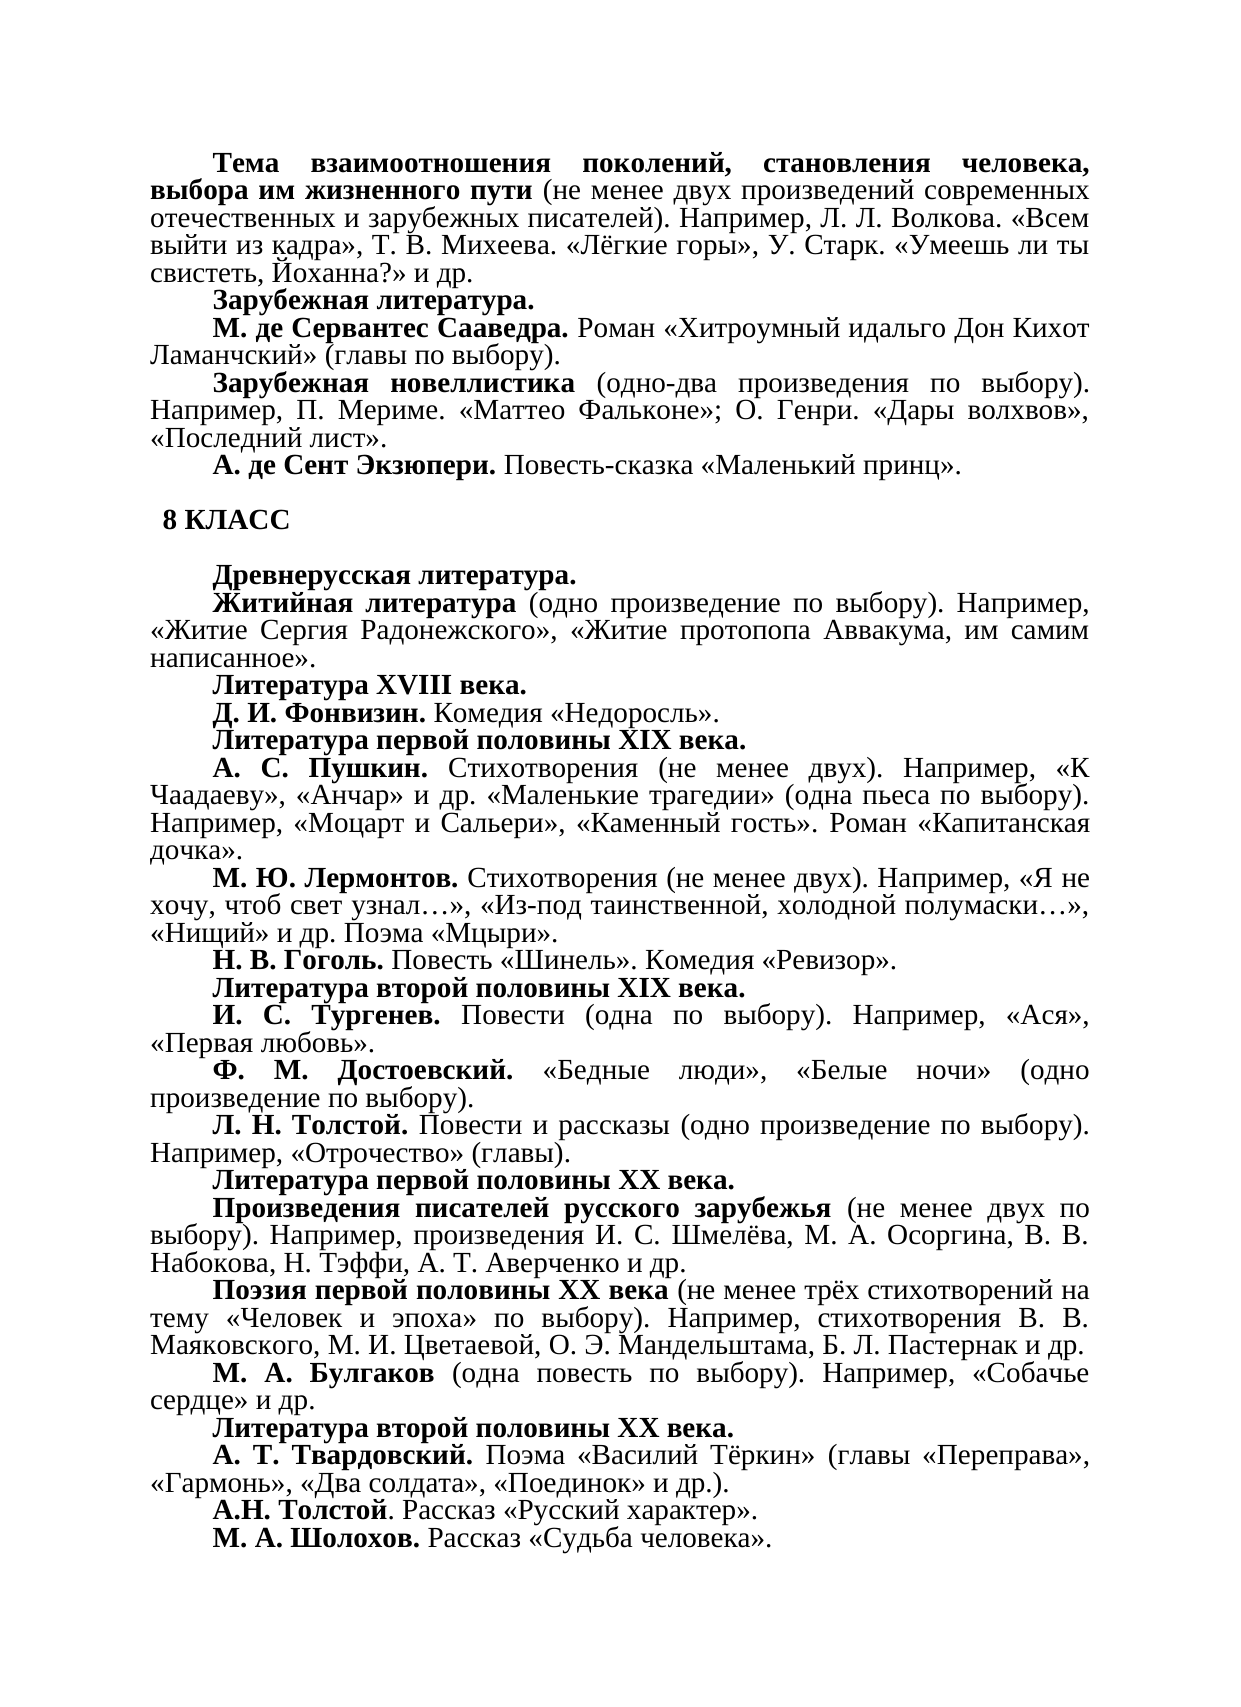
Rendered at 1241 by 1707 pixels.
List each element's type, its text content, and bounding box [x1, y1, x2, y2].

text Литература первой половины XX века. [150, 1167, 1090, 1195]
text Литература второй половины XX века. [150, 1415, 1090, 1442]
text 8 КЛАСС [162, 507, 1090, 535]
text М. Ю. Лермонтов. Стихотворения ‌(не менее двух). Например, «Я не хочу, чтоб свет узнал…», «Из-под таинственной, холодной полумаски…», «Нищий» и др.‌‌ Поэма «Мцыри». [150, 865, 1090, 947]
text А. Т. Твардовский. Поэма «Василий Тёркин» ‌(главы «Переправа», «Гармонь», «Два солдата», «Поединок» и др.).‌‌ [150, 1442, 1090, 1497]
text Житийная литература ‌(одно произведение по выбору). Например, «Житие Сергия Радонежского», «Житие протопопа Аввакума, им самим написанное».‌‌ [150, 590, 1090, 672]
text М. де Сервантес Сааведра. Роман «Хитроумный идальго Дон Кихот Ламанчский» ‌(главы по выбору).‌‌ [150, 315, 1090, 370]
text Поэзия первой половины ХХ века (не менее трёх стихотворений на тему «Человек и эпоха» по выбору). Например, стихотворения В. В. Маяковского, М. И. Цветаевой, О. Э. Мандельштама, Б. Л. Пастернак и др. [150, 1277, 1090, 1360]
text М. А. Булгаков ‌(одна повесть по выбору). Например, «Собачье сердце» и др.‌‌ [150, 1360, 1090, 1415]
text Л. Н. Толстой. Повести и рассказы ‌(одно произведение по выбору). Например, «Отрочество» (главы).‌‌ [150, 1112, 1090, 1167]
text А.Н. Толстой. Рассказ «Русский характер». [150, 1497, 1090, 1525]
text И. С. Тургенев. Повести ‌(одна по выбору). Например, «Ася», «Первая любовь».‌‌ [150, 1002, 1090, 1057]
text Литература второй половины XIX века. [150, 975, 1090, 1002]
text Д. И. Фонвизин. Комедия «Недоросль». [150, 700, 1090, 727]
text Ф. М. Достоевский. ‌«Бедные люди», «Белые ночи» (одно произведение по выбору).‌‌ [150, 1057, 1090, 1112]
text Тема взаимоотношения поколений, становления человека, выбора им жизненного пути ‌(не менее двух произведений современных отечественных и зарубежных писателей). Например, Л. Л. Волкова. «Всем выйти из кадра», Т. В. Михеева. «Лёгкие горы», У. Старк. «Умеешь ли ты свистеть, Йоханна?» и др.‌‌ [150, 150, 1090, 287]
text Зарубежная литература. [150, 287, 1090, 315]
text А. С. Пушкин. Стихотворения ‌(не менее двух). Например, «К Чаадаеву», «Анчар» и др. «Маленькие трагедии» (одна пьеса по выбору). Например, «Моцарт и Сальери», «Каменный гость». ‌‌Роман «Капитанская дочка». [150, 755, 1090, 865]
text Зарубежная новеллистика ‌(одно-два произведения по выбору). Например, П. Мериме. «Маттео Фальконе»; О. Генри. «Дары волхвов», «Последний лист».‌‌ [150, 370, 1090, 452]
text М. А. Шолохов. Рассказ «Судьба человека». [150, 1525, 1090, 1552]
text Литература XVIII века. [150, 672, 1090, 700]
text А. де Сент Экзюпери. Повесть-сказка «Маленький принц». [150, 452, 1090, 480]
text Н. В. Гоголь. Повесть «Шинель». Комедия «Ревизор». [150, 947, 1090, 975]
text Литература первой половины XIX века. [150, 727, 1090, 755]
text Произведения писателей русского зарубежья ‌(не менее двух по выбору). Например, произведения И. С. Шмелёва, М. А. Осоргина, В. В. Набокова, Н. Тэффи, А. Т. Аверченко и др.‌‌ [150, 1195, 1090, 1277]
text Древнерусская литература. [150, 562, 1090, 590]
